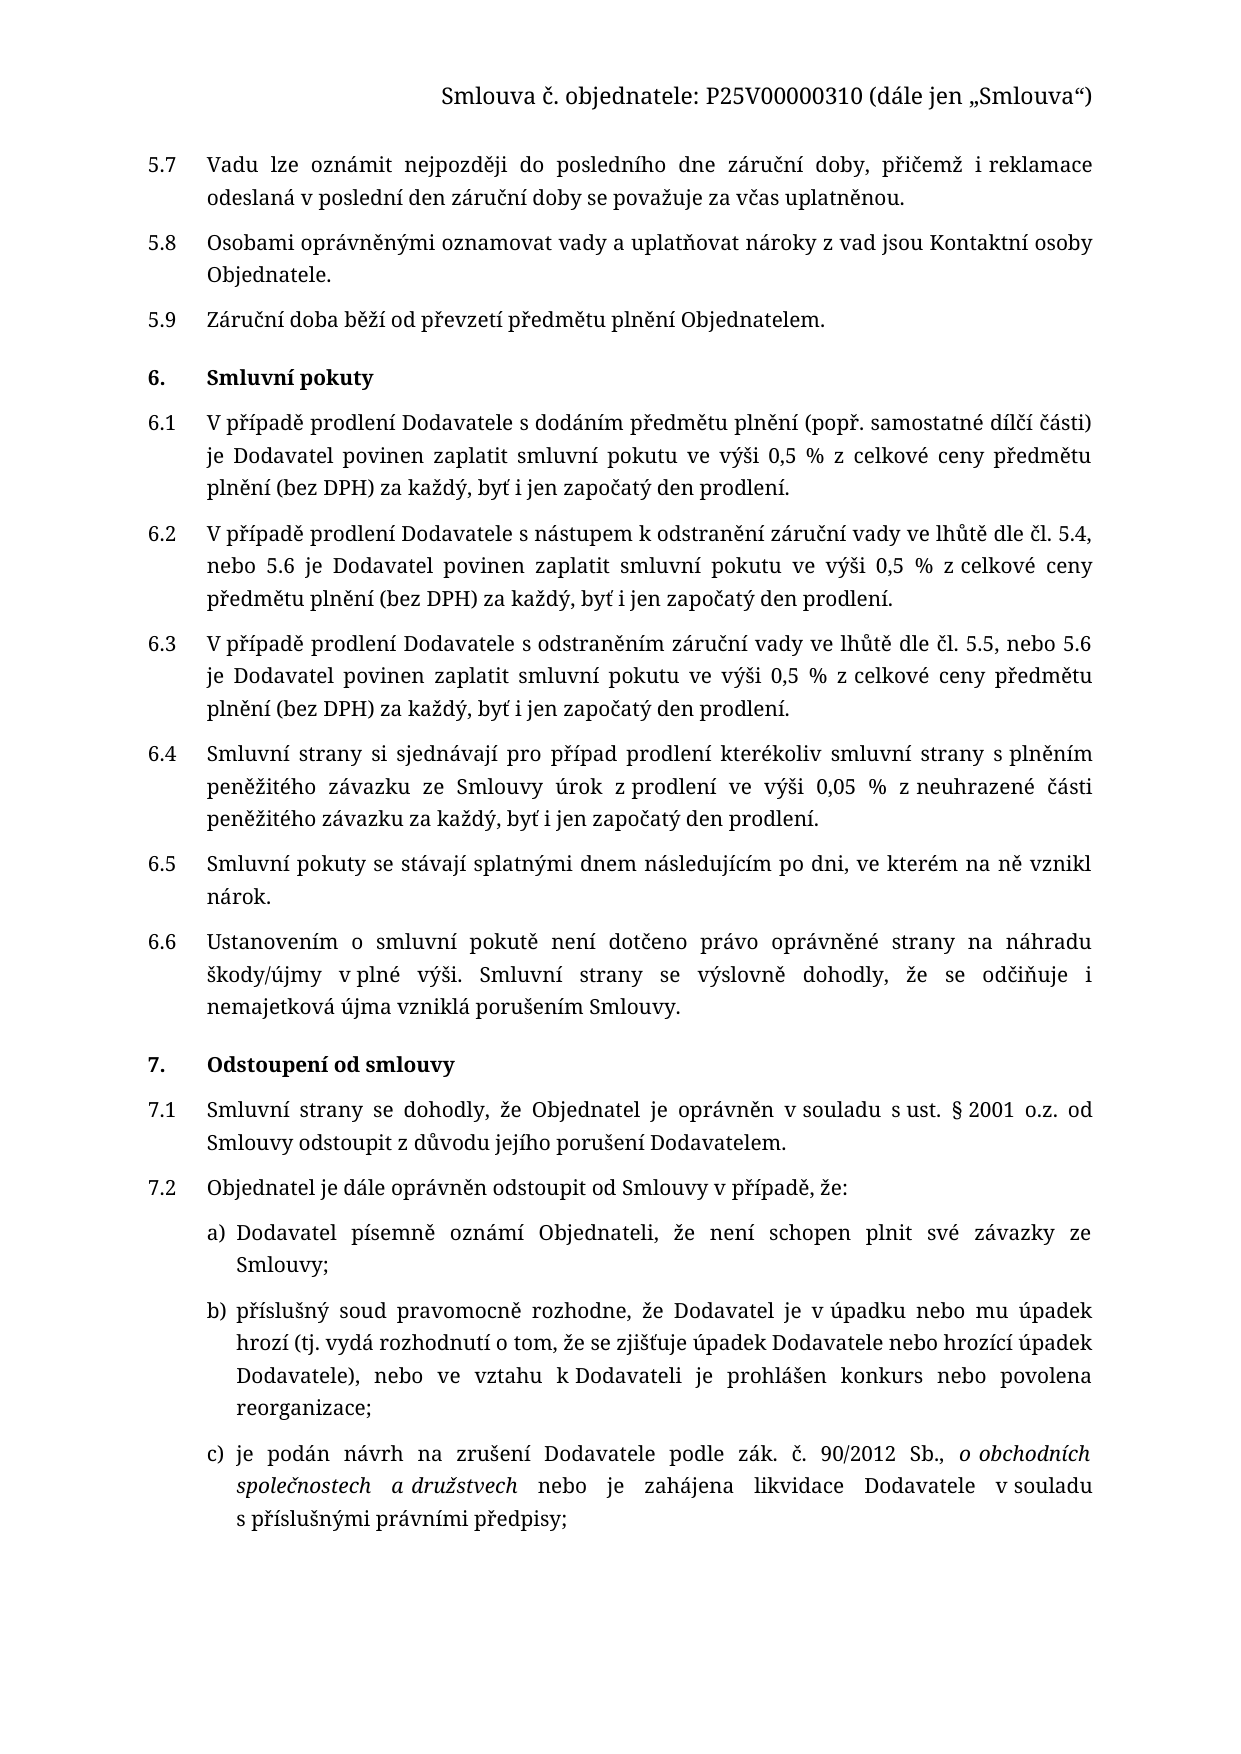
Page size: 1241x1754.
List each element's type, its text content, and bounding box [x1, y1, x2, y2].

list V případě prodlení Dodavatele s dodáním předmětu plnění (popř. samostatné dílčí části) je Dodavatel povinen zaplatit smluvní pokutu ve výši 0,5 % z celkové ceny předmětu plnění (bez DPH) za každý, byť i jen započatý den prodlení. [148, 408, 1093, 502]
list je podán návrh na zrušení Dodavatele podle zák. č. 90/2012 Sb., o obchodních společnostech a družstvech nebo je zahájena likvidace Dodavatele v souladu s příslušnými právními předpisy; [207, 1439, 1093, 1532]
list Smluvní pokuty se stávají splatnými dnem následujícím po dni, ve kterém na ně vznikl nárok. [148, 849, 1093, 911]
list Vadu lze oznámit nejpozději do posledního dne záruční doby, přičemž i reklamace odeslaná v poslední den záruční doby se považuje za včas uplatněnou. [148, 150, 1093, 211]
list Odstoupení od smlouvy [148, 1050, 1093, 1078]
list Záruční doba běží od převzetí předmětu plnění Objednatelem. [148, 306, 1093, 334]
list příslušný soud pravomocně rozhodne, že Dodavatel je v úpadku nebo mu úpadek hrozí (tj. vydá rozhodnutí o tom, že se zjišťuje úpadek Dodavatele nebo hrozící úpadek Dodavatele), nebo ve vztahu k Dodavateli je prohlášen konkurs nebo povolena reorganizace; [207, 1296, 1093, 1422]
list Smluvní pokuty [148, 363, 1093, 392]
list V případě prodlení Dodavatele s nástupem k odstranění záruční vady ve lhůtě dle čl. 5.4, nebo 5.6 je Dodavatel povinen zaplatit smluvní pokutu ve výši 0,5 % z celkové ceny předmětu plnění (bez DPH) za každý, byť i jen započatý den prodlení. [148, 519, 1093, 612]
list Smluvní strany si sjednávají pro případ prodlení kterékoliv smluvní strany s plněním peněžitého závazku ze Smlouvy úrok z prodlení ve výši 0,05 % z neuhrazené části peněžitého závazku za každý, byť i jen započatý den prodlení. [148, 739, 1093, 833]
list Osobami oprávněnými oznamovat vady a uplatňovat nároky z vad jsou Kontaktní osoby Objednatele. [148, 228, 1093, 289]
list Smluvní strany se dohodly, že Objednatel je oprávněn v souladu s ust. § 2001 o.z. od Smlouvy odstoupit z důvodu jejího porušení Dodavatelem. [148, 1095, 1093, 1156]
list Dodavatel písemně oznámí Objednateli, že není schopen plnit své závazky ze Smlouvy; [207, 1218, 1093, 1279]
list Objednatel je dále oprávněn odstoupit od Smlouvy v případě, že: [148, 1173, 1093, 1201]
list Ustanovením o smluvní pokutě není dotčeno právo oprávněné strany na náhradu škody/újmy v plné výši. Smluvní strany se výslovně dohodly, že se odčiňuje i nemajetková újma vzniklá porušením Smlouvy. [148, 927, 1093, 1021]
list V případě prodlení Dodavatele s odstraněním záruční vady ve lhůtě dle čl. 5.5, nebo 5.6 je Dodavatel povinen zaplatit smluvní pokutu ve výši 0,5 % z celkové ceny předmětu plnění (bez DPH) za každý, byť i jen započatý den prodlení. [148, 629, 1093, 723]
